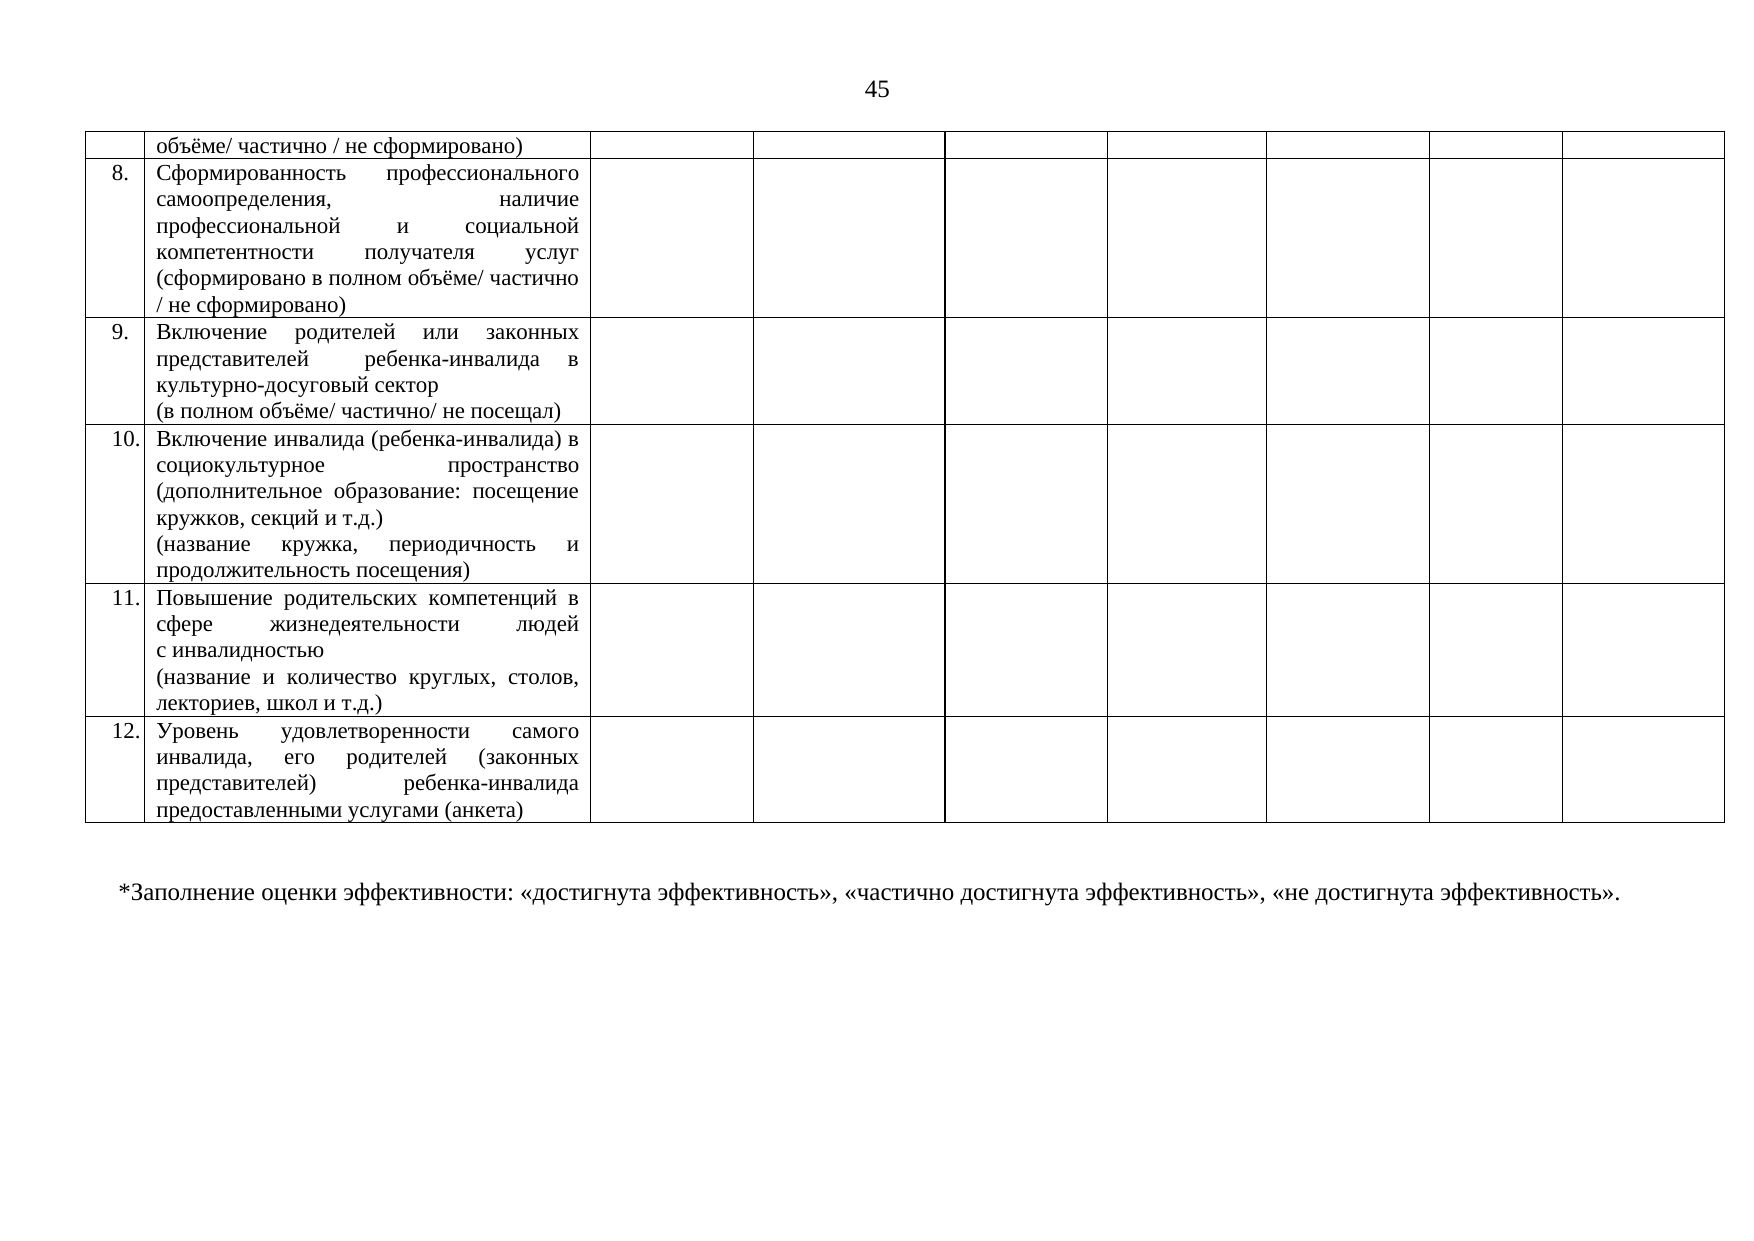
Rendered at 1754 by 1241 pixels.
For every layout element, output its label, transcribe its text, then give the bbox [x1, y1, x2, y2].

table_cell [1108, 584, 1266, 716]
table_cell [754, 318, 944, 424]
table_cell [946, 318, 1107, 424]
table_cell [1430, 425, 1562, 583]
table_cell [1563, 425, 1724, 583]
table_cell [1108, 318, 1266, 424]
table_cell [1430, 132, 1562, 158]
table_cell [1267, 159, 1429, 317]
table_cell [591, 318, 753, 424]
table_cell [1563, 318, 1724, 424]
table_cell [86, 318, 144, 424]
table_cell Включение родителей или законных представителей ребенка-инвалида в культурно-досуговый сектор (в полном объёме/ частично/ не посещал) [145, 318, 590, 424]
table_cell [591, 425, 753, 583]
table_cell [86, 717, 144, 822]
table_cell [1108, 132, 1266, 158]
table_cell [591, 717, 753, 822]
table_cell [1267, 584, 1429, 716]
table_cell [754, 425, 944, 583]
table_cell [754, 159, 944, 317]
table_cell [86, 132, 144, 158]
table_cell [1430, 584, 1562, 716]
table_cell [591, 159, 753, 317]
table_cell [86, 159, 144, 317]
table_cell [1563, 717, 1724, 822]
table_cell [754, 132, 944, 158]
table_cell Включение инвалида (ребенка-инвалида) в социокультурное пространство (дополнительное образование: посещение кружков, секций и т.д.) (название кружка, периодичность и продолжительность посещения) [145, 425, 590, 583]
table_cell [946, 159, 1107, 317]
table_cell [591, 132, 753, 158]
table_cell [1267, 717, 1429, 822]
table_cell [754, 717, 944, 822]
table_cell [1267, 318, 1429, 424]
table_cell [946, 132, 1107, 158]
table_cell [145, 132, 590, 158]
table_cell [946, 584, 1107, 716]
table_cell [1108, 159, 1266, 317]
table_cell [1267, 425, 1429, 583]
table_cell [1563, 132, 1724, 158]
table_cell [946, 717, 1107, 822]
table_cell [1430, 318, 1562, 424]
table_cell [1108, 717, 1266, 822]
table_cell [86, 584, 144, 716]
table_cell [1563, 584, 1724, 716]
text *Заполнение оценки эффективности: «достигнута эффективность», «частично достигнута эффективность», «не достигнута эффективность». [118, 877, 1636, 906]
table_cell [1563, 159, 1724, 317]
table_cell [1108, 425, 1266, 583]
table_cell [1430, 159, 1562, 317]
table_cell [754, 584, 944, 716]
table_cell [1430, 717, 1562, 822]
table_cell [946, 425, 1107, 583]
table_cell [591, 584, 753, 716]
table_cell Сформированность профессионального самоопределения, наличие профессиональной и социальной компетентности получателя услуг (сформировано в полном объёме/ частично / не сформировано) [145, 159, 590, 317]
table_cell [86, 425, 144, 583]
table_cell Уровень удовлетворенности самого инвалида, его родителей (законных представителей) ребенка-инвалида предоставленными услугами (анкета) [145, 717, 590, 822]
table_cell [1267, 132, 1429, 158]
table_cell Повышение родительских компетенций в сфере жизнедеятельности людей с инвалидностью (название и количество круглых, столов, лекториев, школ и т.д.) [145, 584, 590, 716]
